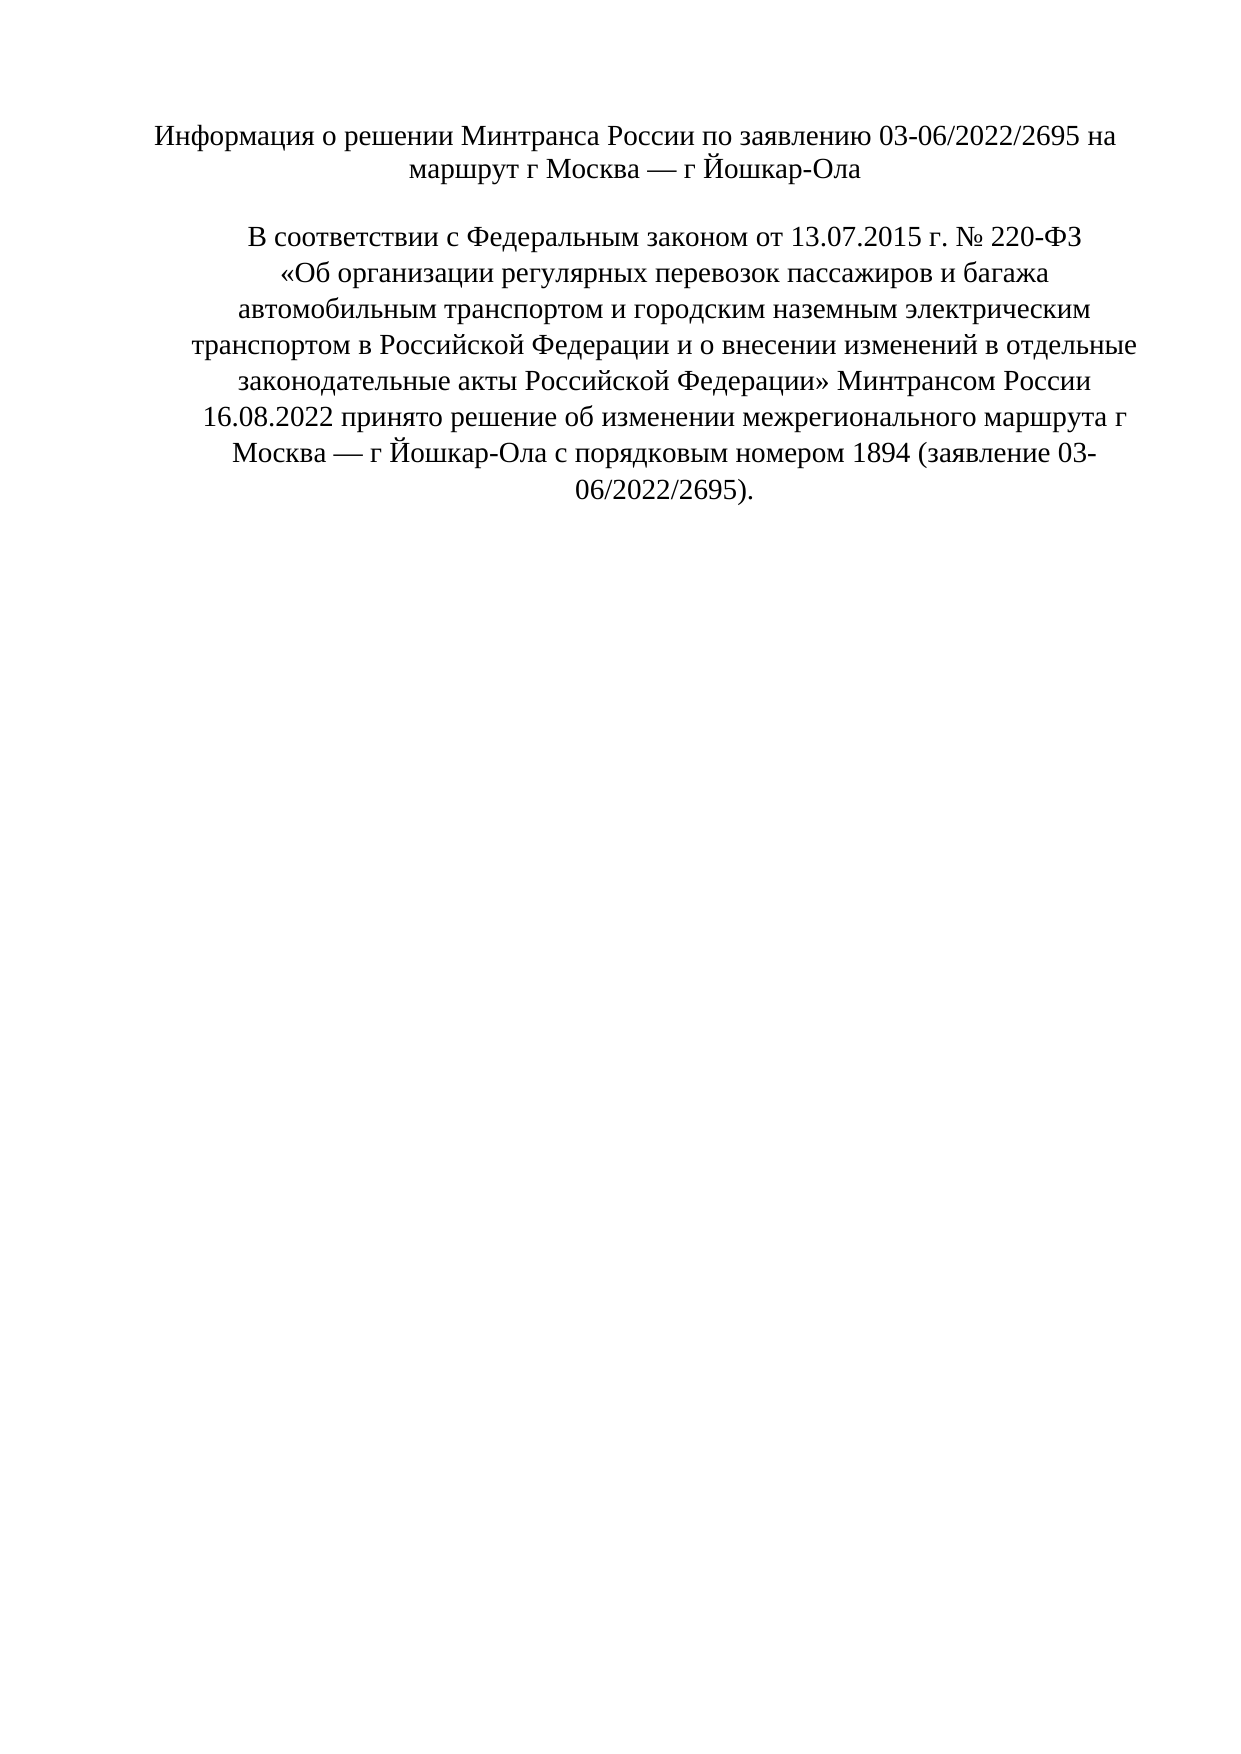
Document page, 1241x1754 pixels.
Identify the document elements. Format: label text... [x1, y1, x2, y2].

text Информация о решении Минтранса России по заявлению 03-06/2022/2695 на маршрут г Москва — г Йошкар-Ола [118, 118, 1152, 185]
text В соответствии с Федеральным законом от 13.07.2015 г. № 220-ФЗ «Об организации регулярных перевозок пассажиров и багажа автомобильным транспортом и городским наземным электрическим транспортом в Российской Федерации и о внесении изменений в отдельные законодательные акты Российской Федерации» Минтрансом России 16.08.2022 принято решение об изменении межрегионального маршрута г Москва — г Йошкар-Ола с порядковым номером 1894 (заявление 03-06/2022/2695). [177, 219, 1152, 505]
